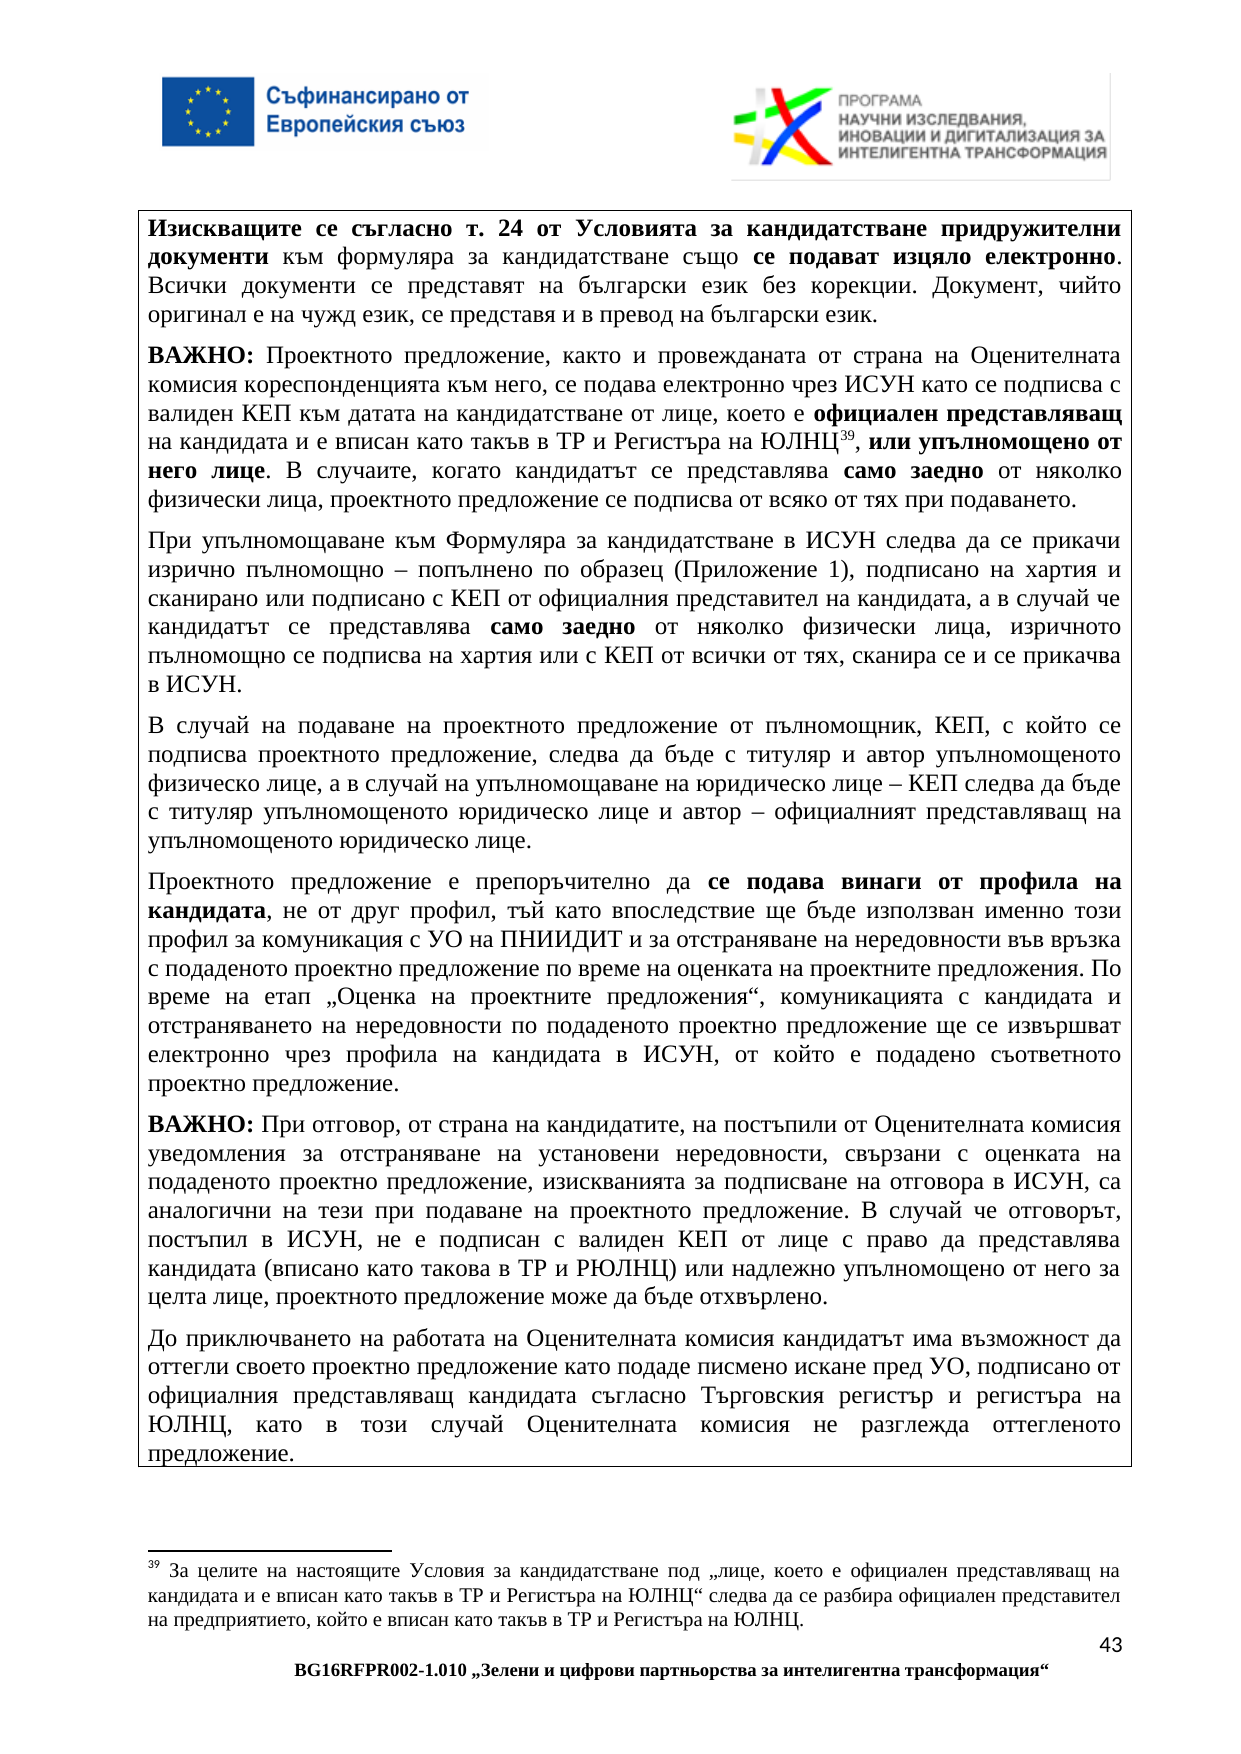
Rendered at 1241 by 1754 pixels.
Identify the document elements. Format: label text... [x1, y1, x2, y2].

text ВАЖНО: Проектното предложение, както и провежданата от страна на Оценителната комисия кореспонденцията към него, се подава електронно чрез ИСУН като се подписва с валиден КЕП към датата на кандидатстване от лице, което е официален представляващ на кандидата и е вписан като такъв в ТР и Регистъра на ЮЛНЦ, или упълномощено от него лице. В случаите, когато кандидатът се представлява само заедно от няколко физически лица, проектното предложение се подписва от всяко от тях при подаването. [139, 337, 1131, 513]
text При упълномощаване към Формуляра за кандидатстване в ИСУН следва да се прикачи изрично пълномощно – попълнено по образец (Приложение 1), подписано на хартия и сканирано или подписано с КЕП от официалния представител на кандидата, а в случай че кандидатът се представлява само заедно от няколко физически лица, изричното пълномощно се подписва на хартия или с КЕП от всички от тях, сканира се и се прикачва в ИСУН. [139, 522, 1131, 698]
text Проектното предложение е препоръчително да се подава винаги от профила на кандидата, не от друг профил, тъй като впоследствие ще бъде използван именно този профил за комуникация с УО на ПНИИДИТ и за отстраняване на нередовности във връзка с подаденото проектно предложение по време на оценката на проектните предложения. По време на етап „Оценка на проектните предложения“, комуникацията с кандидата и отстраняването на нередовности по подаденото проектно предложение ще се извършват електронно чрез профила на кандидата в ИСУН, от който е подадено съответното проектно предложение. [139, 863, 1131, 1096]
text В случай на подаване на проектното предложение от пълномощник, КЕП, с който се подписва проектното предложение, следва да бъде с титуляр и автор упълномощеното физическо лице, а в случай на упълномощаване на юридическо лице – КЕП следва да бъде с титуляр упълномощеното юридическо лице и автор – официалният представляващ на упълномощеното юридическо лице. [139, 707, 1131, 854]
picture [731, 73, 1112, 182]
picture [158, 73, 489, 151]
text До приключването на работата на Оценителната комисия кандидатът има възможност да оттегли своето проектно предложение като подаде писмено искане пред УО, подписано от официалния представляващ кандидата съгласно Търговския регистър и регистъра на ЮЛНЦ, като в този случай Оценителната комисия не разглежда оттегленото предложение. [139, 1319, 1131, 1466]
text Изискващите се съгласно т. 24 от Условията за кандидатстване придружителни документи към формуляра за кандидатстване също се подават изцяло електронно. Всички документи се представят на български език без корекции. Документ, чийто оригинал е на чужд език, се представя и в превод на български език. [139, 211, 1131, 328]
text ВАЖНО: При отговор, от страна на кандидатите, на постъпили от Оценителната комисия уведомления за отстраняване на установени нередовности, свързани с оценката на подаденото проектно предложение, изискванията за подписване на отговора в ИСУН, са аналогични на тези при подаване на проектното предложение. В случай че отговорът, постъпил в ИСУН, не е подписан с валиден КЕП от лице с право да представлява кандидата (вписано като такова в ТР и РЮЛНЦ) или надлежно упълномощено от него за целта лице, проектното предложение може да бъде отхвърлено. [139, 1106, 1131, 1310]
